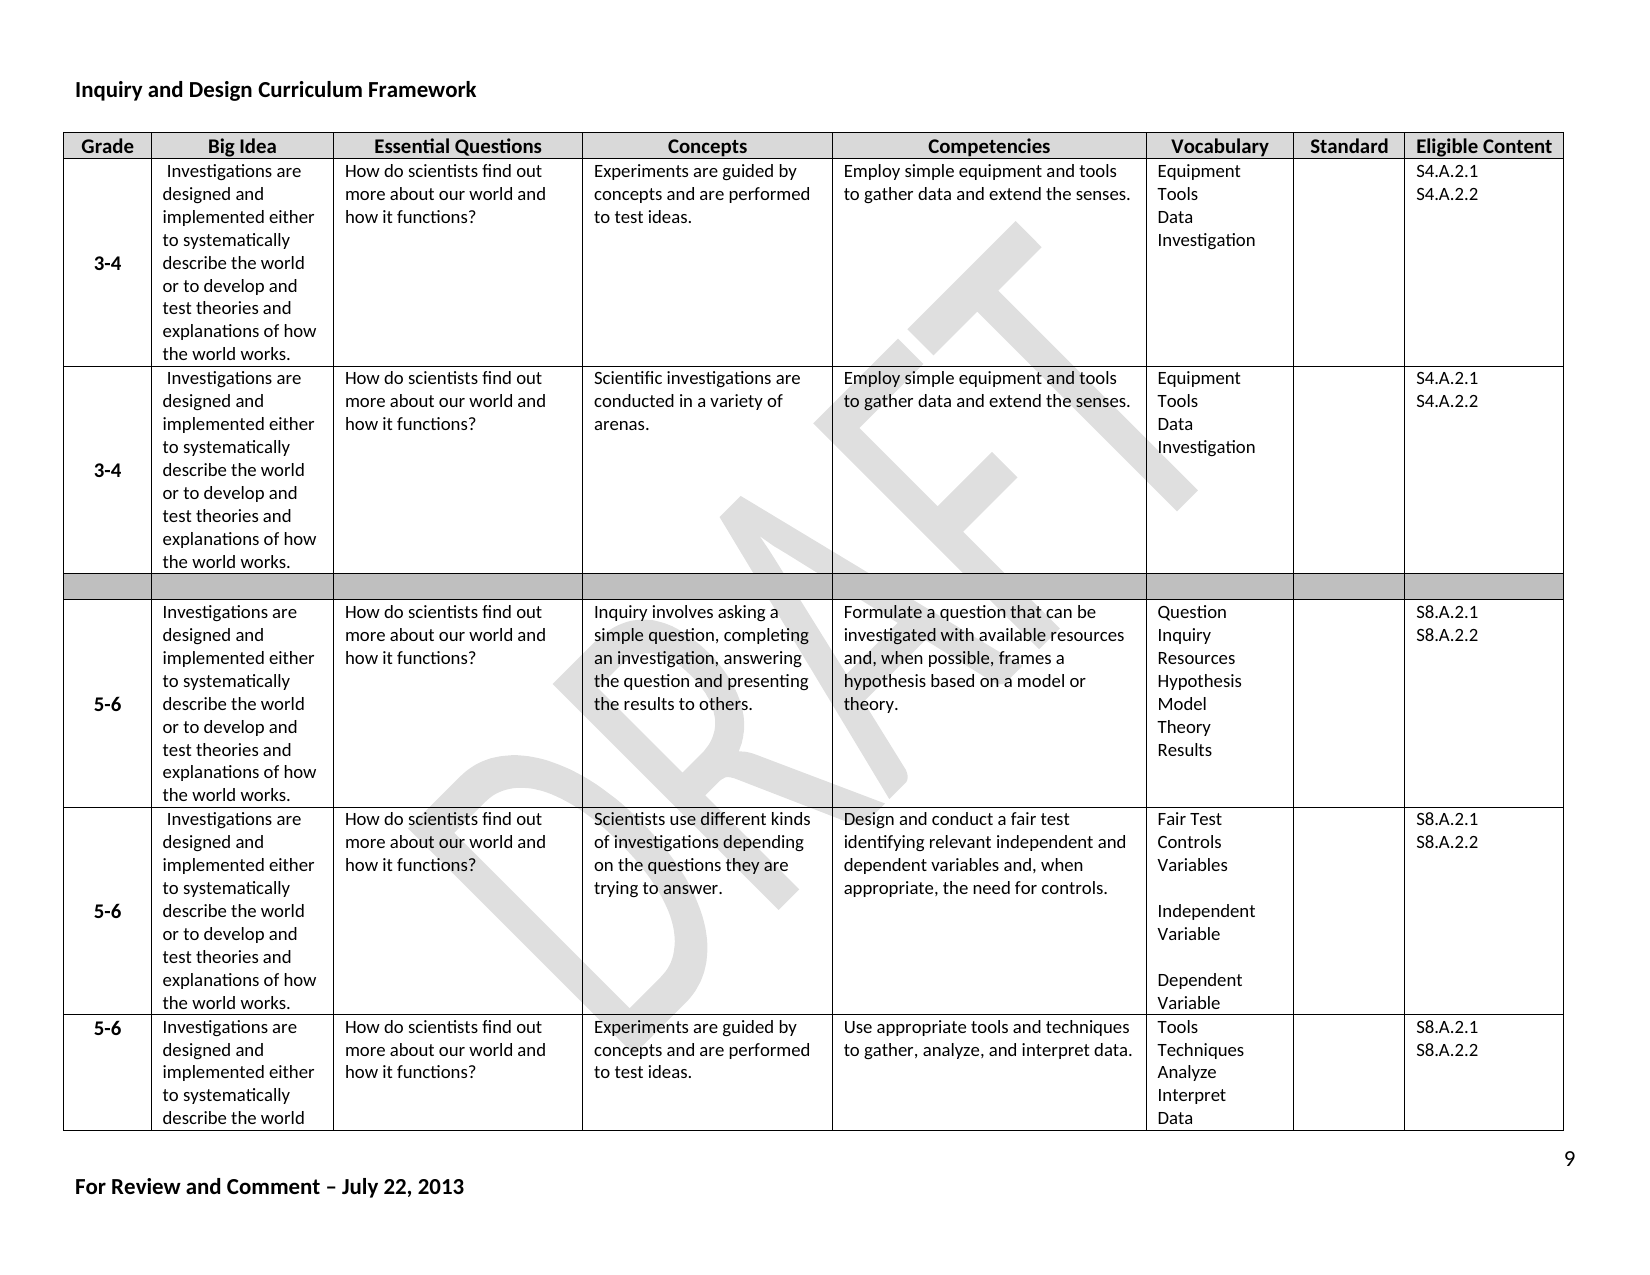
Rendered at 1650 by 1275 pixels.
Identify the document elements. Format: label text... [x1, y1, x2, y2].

table_cell S8.A.2.1 S8.A.2.2 [1405, 808, 1563, 1014]
table_cell Equipment Tools Data Investigation [1147, 159, 1293, 366]
table_cell [1147, 574, 1293, 599]
table_cell Design and conduct a fair test identifying relevant independent and dependent variables and, when appropriate, the need for controls. [833, 808, 1146, 1014]
table_header Vocabulary [1147, 133, 1293, 158]
table_cell [152, 574, 333, 599]
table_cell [152, 159, 333, 366]
table_cell 5-6 [64, 808, 151, 1014]
table_cell Experiments are guided by concepts and are performed to test ideas. [583, 159, 832, 366]
table_cell How do scientists find out more about our world and how it functions? [334, 808, 582, 1014]
table_cell [1405, 574, 1563, 599]
table_cell [64, 574, 151, 599]
table_cell [1294, 600, 1404, 807]
table_cell S8.A.2.1 S8.A.2.2 [1405, 1015, 1563, 1129]
table_cell [583, 574, 832, 599]
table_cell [833, 1015, 1146, 1129]
table_header Standard [1294, 133, 1404, 158]
table_cell Employ simple equipment and tools to gather data and extend the senses. [833, 367, 1146, 573]
table_cell How do scientists find out more about our world and how it functions? [334, 367, 582, 573]
table_cell How do scientists find out more about our world and how it functions? [334, 600, 582, 807]
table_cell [583, 1015, 832, 1129]
table_cell 3-4 [64, 159, 151, 366]
table_cell S8.A.2.1 S8.A.2.2 [1405, 600, 1563, 807]
table_cell Inquiry involves asking a simple question, completing an investigation, answering the question and presenting the results to others. [583, 600, 832, 807]
table_cell [833, 574, 1146, 599]
table_cell 3-4 [64, 367, 151, 573]
table_header Competencies [833, 133, 1146, 158]
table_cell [334, 1015, 582, 1129]
table_header Concepts [583, 133, 832, 158]
table_cell Fair Test Controls Variables Independent Variable Dependent Variable [1147, 808, 1293, 1014]
table_cell 5-6 [64, 1015, 151, 1129]
table_header Big Idea [152, 133, 333, 158]
table_cell S4.A.2.1 S4.A.2.2 [1405, 159, 1563, 366]
table_header Essential Questions [334, 133, 582, 158]
table_cell [334, 574, 582, 599]
table_cell [1294, 159, 1404, 366]
table_cell Question Inquiry Resources Hypothesis Model Theory Results [1147, 600, 1293, 807]
table_cell S4.A.2.1 S4.A.2.2 [1405, 367, 1563, 573]
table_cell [334, 159, 582, 366]
table_cell Scientists use different kinds of investigations depending on the questions they are trying to answer. [583, 808, 832, 1014]
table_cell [152, 1015, 333, 1129]
table_cell [1294, 808, 1404, 1014]
table_cell Formulate a question that can be investigated with available resources and, when possible, frames a hypothesis based on a model or theory. [833, 600, 1146, 807]
table_header Eligible Content [1405, 133, 1563, 158]
table_cell Tools Techniques Analyze Interpret Data [1147, 1015, 1293, 1129]
table_cell [1294, 574, 1404, 599]
table_cell [1294, 367, 1404, 573]
table_cell 5-6 [64, 600, 151, 807]
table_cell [833, 159, 1146, 366]
table_cell [1294, 1015, 1404, 1129]
table_header Grade [64, 133, 151, 158]
table_cell Scientific investigations are conducted in a variety of arenas. [583, 367, 832, 573]
table_cell Equipment Tools Data Investigation [1147, 367, 1293, 573]
